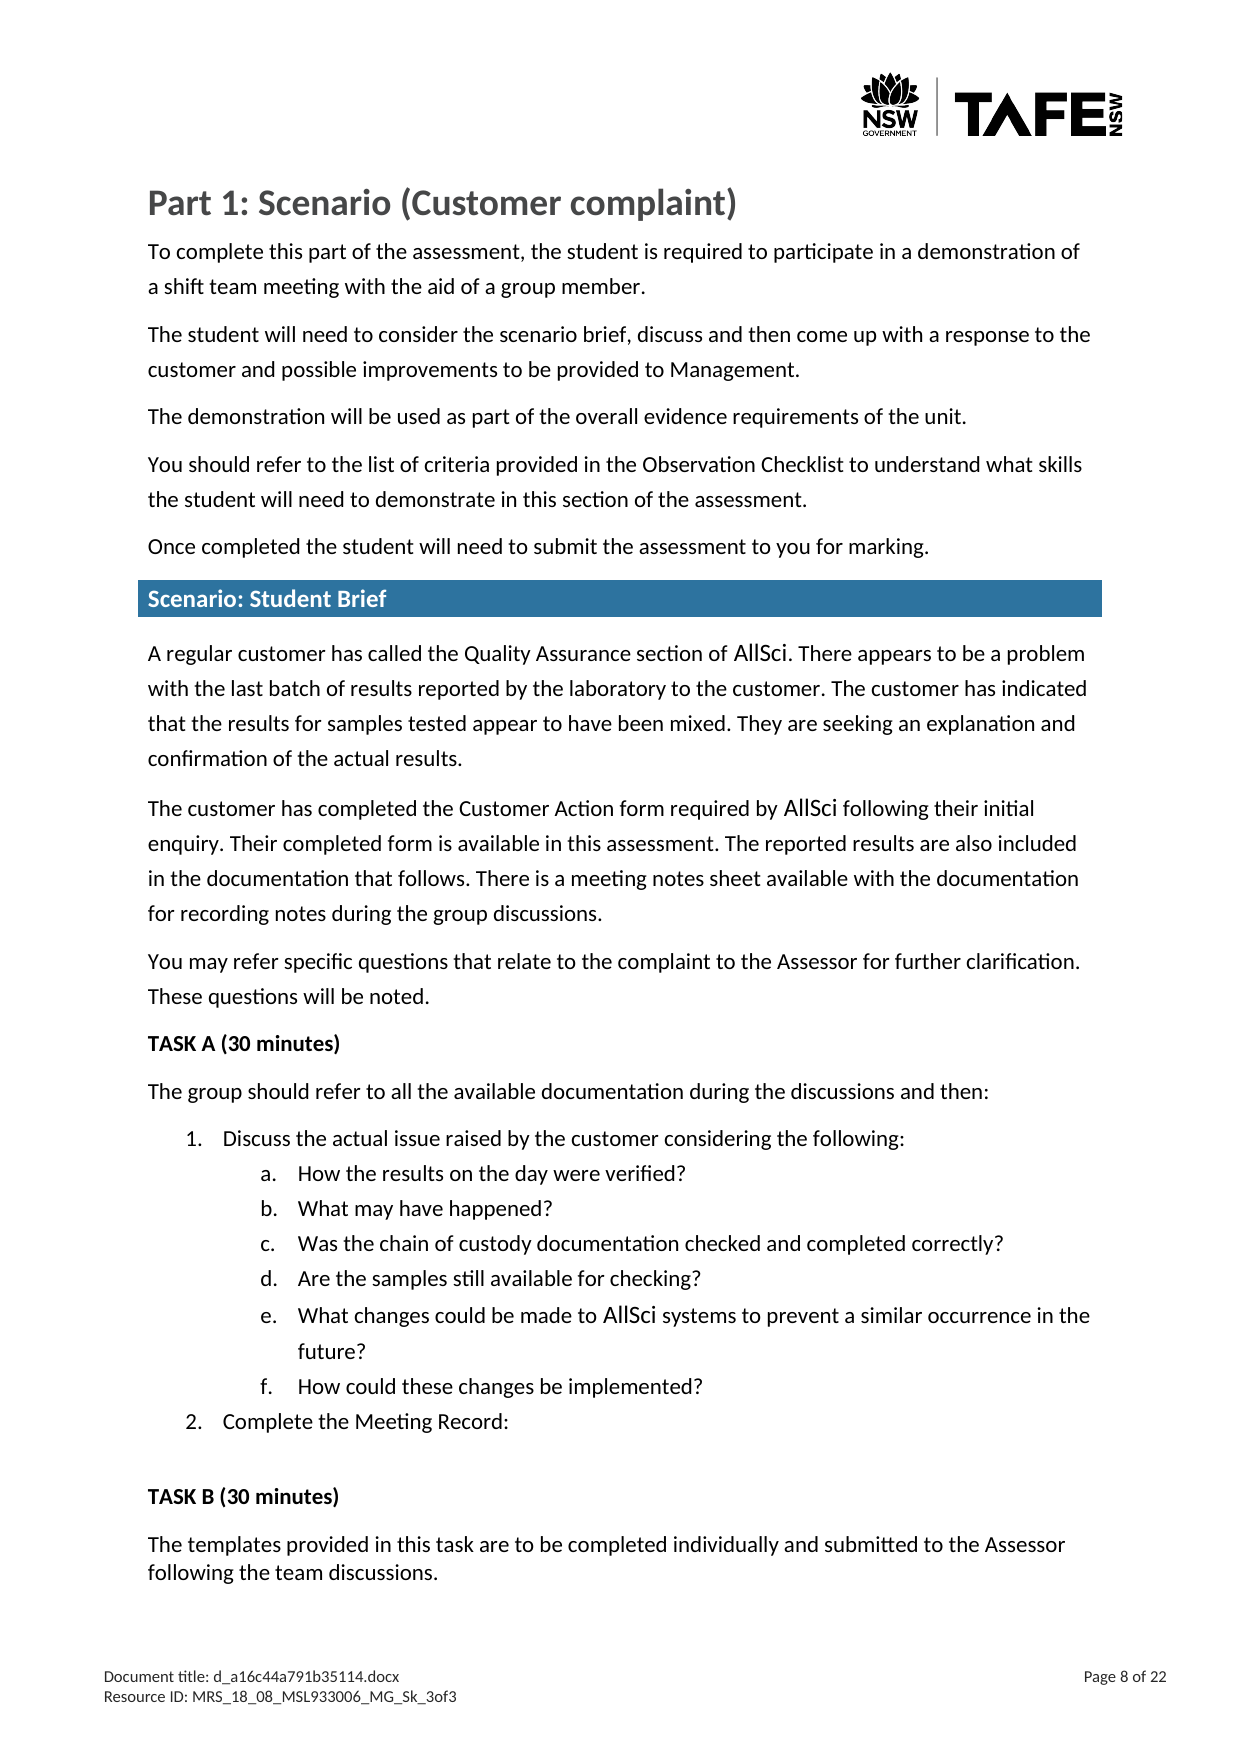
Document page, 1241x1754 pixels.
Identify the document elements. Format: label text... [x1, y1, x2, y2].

text Once completed the student will need to submit the assessment to you for marking. [148, 532, 1092, 560]
list How could these changes be implemented? [260, 1372, 1092, 1400]
list How the results on the day were verified? [260, 1159, 1092, 1187]
picture [861, 71, 1123, 137]
text The student will need to consider the scenario brief, discuss and then come up with a response to the customer and possible improvements to be provided to Management. [148, 320, 1092, 383]
text The customer has completed the Customer Action form required by AllSci following their initial enquiry. Their completed form is available in this assessment. The reported results are also included in the documentation that follows. There is a meeting notes sheet available with the documentation for recording notes during the group discussions. [148, 792, 1092, 927]
subtitle Part 1: Scenario (Customer complaint) [148, 179, 1092, 225]
text The group should refer to all the available documentation during the discussions and then: [148, 1077, 1092, 1105]
text TASK A (30 minutes) [148, 1029, 1092, 1057]
text The templates provided in this task are to be completed individually and submitted to the Assessor following the team discussions. [148, 1530, 1092, 1586]
text To complete this part of the assessment, the student is required to participate in a demonstration of a shift team meeting with the aid of a group member. [148, 237, 1092, 300]
text Scenario: Student Brief [139, 581, 1101, 616]
list Are the samples still available for checking? [260, 1264, 1092, 1292]
text TASK B (30 minutes) [148, 1482, 1092, 1510]
list Discuss the actual issue raised by the customer considering the following: [185, 1124, 1092, 1152]
list What may have happened? [260, 1194, 1092, 1222]
list What changes could be made to AllSci systems to prevent a similar occurrence in the future? [260, 1299, 1092, 1365]
text You may refer specific questions that relate to the complaint to the Assessor for further clarification. These questions will be noted. [148, 947, 1092, 1010]
text The demonstration will be used as part of the overall evidence requirements of the unit. [148, 402, 1092, 430]
text You should refer to the list of criteria provided in the Observation Checklist to understand what skills the student will need to demonstrate in this section of the assessment. [148, 450, 1092, 513]
list Was the chain of custody documentation checked and completed correctly? [260, 1229, 1092, 1257]
text A regular customer has called the Quality Assurance section of AllSci. There appears to be a problem with the last batch of results reported by the laboratory to the customer. The customer has indicated that the results for samples tested appear to have been mixed. They are seeking an explanation and confirmation of the actual results. [148, 637, 1092, 772]
list Complete the Meeting Record: [185, 1407, 1092, 1435]
